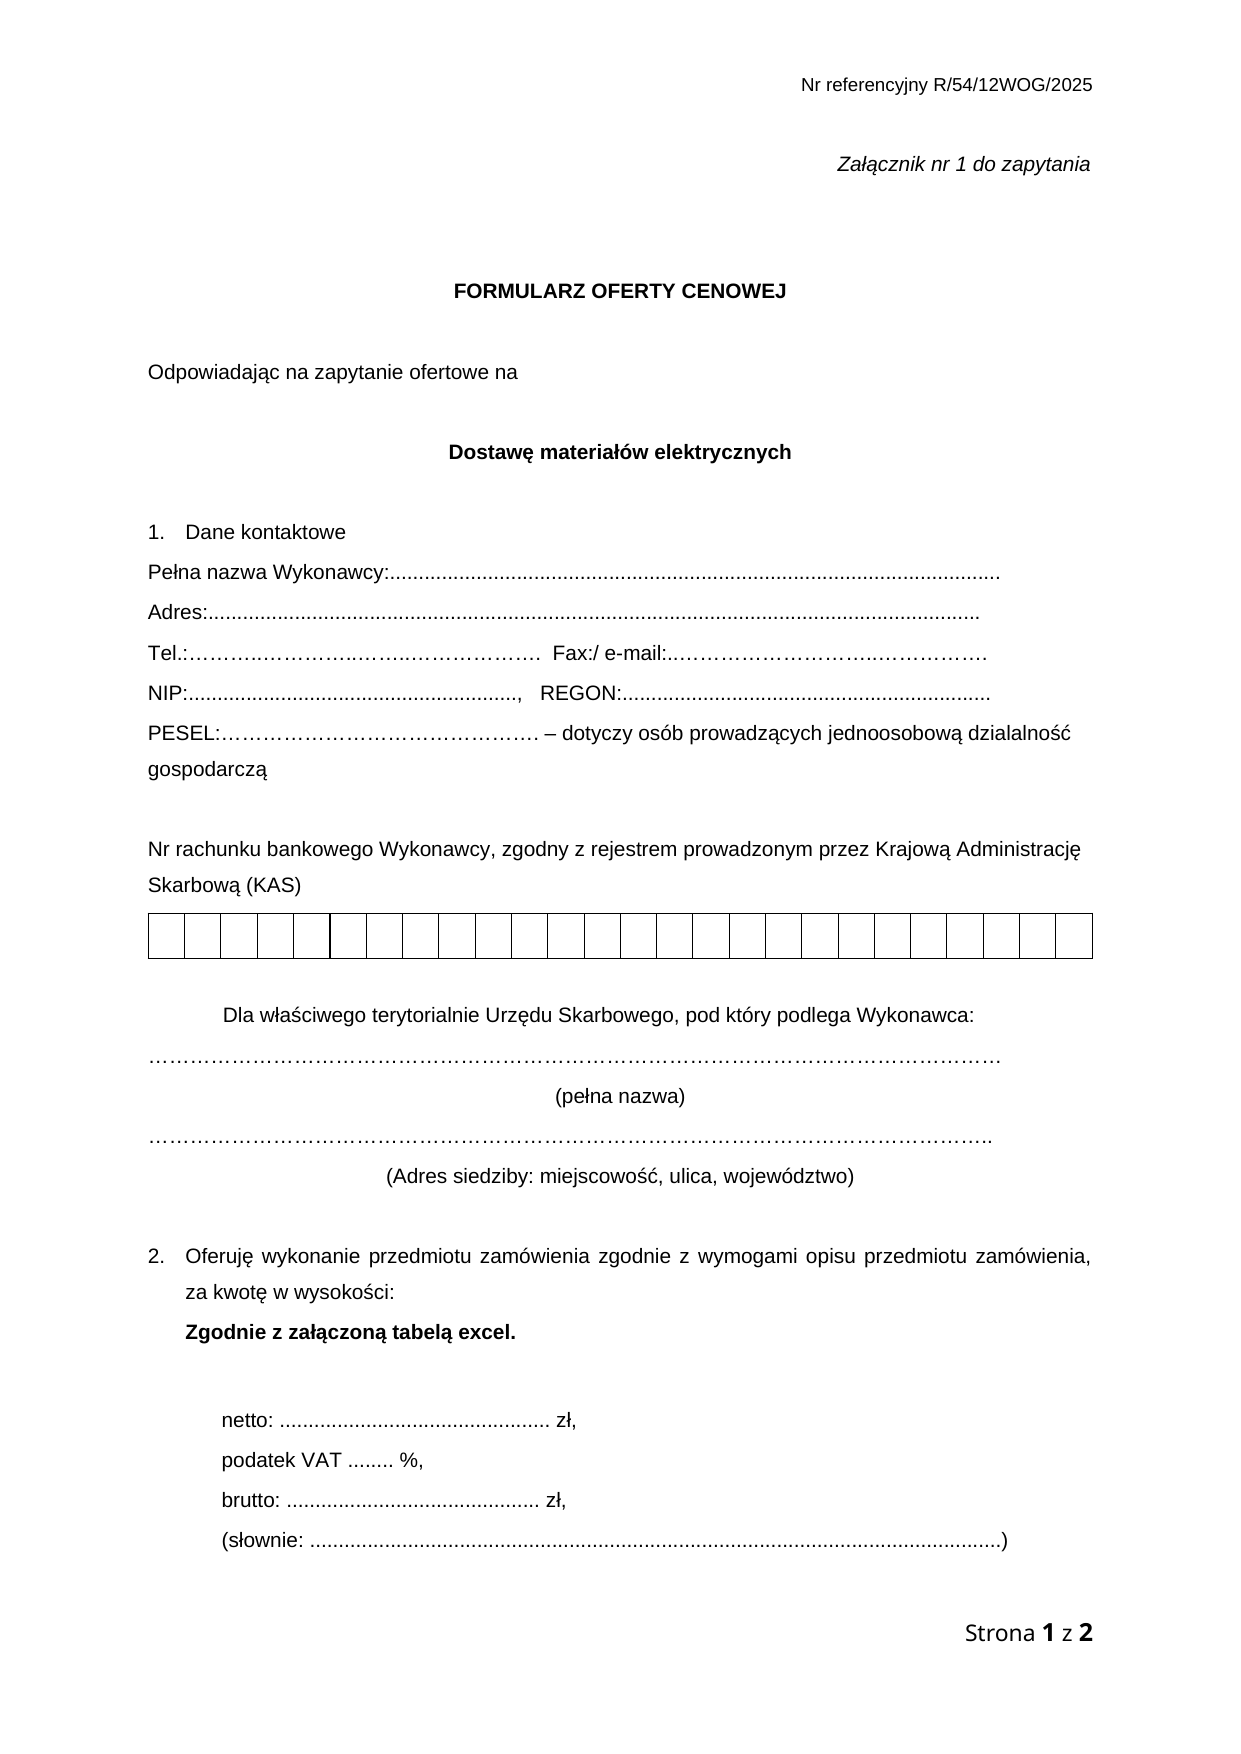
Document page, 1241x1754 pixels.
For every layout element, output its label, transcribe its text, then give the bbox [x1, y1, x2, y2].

text (Adres siedziby: miejscowość, ulica, województwo) [148, 1164, 1093, 1188]
text (pełna nazwa) [148, 1083, 1093, 1107]
table_header [548, 914, 584, 958]
table_header [1020, 914, 1055, 958]
table_header [258, 914, 293, 958]
list Dane kontaktowe [148, 520, 1093, 544]
text (słownie: ........................................................................................................................) [148, 1528, 1093, 1552]
table_header [693, 914, 729, 958]
table_header [476, 914, 511, 958]
table_header [802, 914, 838, 958]
text …………………………………………………………………………………………………………… [148, 1043, 1093, 1067]
table_header [839, 914, 874, 958]
table_header [657, 914, 692, 958]
text Dla właściwego terytorialnie Urzędu Skarbowego, pod który podlega Wykonawca: [223, 1003, 1093, 1027]
text Zgodnie z załączoną tabelą excel. [185, 1320, 1093, 1344]
text Adres:...................................................................................................................................... [148, 600, 1093, 624]
table_header [294, 914, 329, 958]
text NIP:........................................................., REGON:................................................................ [148, 680, 1093, 704]
text FORMULARZ OFERTY CENOWEJ [148, 279, 1093, 303]
table_header [730, 914, 765, 958]
text Nr rachunku bankowego Wykonawcy, zgodny z rejestrem prowadzonym przez Krajową Administrację Skarbową (KAS) [148, 837, 1093, 897]
table_header [512, 914, 547, 958]
table_header [984, 914, 1019, 958]
text Pełna nazwa Wykonawcy:.......................................................................................................... [148, 560, 1093, 584]
table_header [911, 914, 946, 958]
table_header [331, 914, 366, 958]
table_header [221, 914, 257, 958]
table_header [585, 914, 620, 958]
text Dostawę materiałów elektrycznych [148, 440, 1093, 464]
text podatek VAT ........ %, [148, 1448, 1093, 1472]
text Załącznik nr 1 do zapytania [148, 152, 1093, 176]
table_header [367, 914, 402, 958]
table_header [149, 914, 184, 958]
text ………………………………………………………………………………………………………….. [148, 1124, 1093, 1148]
table_header [185, 914, 220, 958]
table_header [766, 914, 801, 958]
text Odpowiadając na zapytanie ofertowe na [148, 359, 1093, 383]
table_header [621, 914, 656, 958]
text netto: ............................................... zł, [148, 1407, 1093, 1431]
table_header [947, 914, 983, 958]
text PESEL:………………………………………. – dotyczy osób prowadzących jednoosobową dzialalność gospodarczą [148, 721, 1093, 780]
list Oferuję wykonanie przedmiotu zamówienia zgodnie z wymogami opisu przedmiotu zamówienia, za kwotę w wysokości: [148, 1244, 1093, 1304]
table_header [875, 914, 910, 958]
text Tel.:………..…………..……..………………. Fax:/ e-mail:..………………………..……………. [148, 640, 1093, 664]
text brutto: ............................................ zł, [148, 1488, 1093, 1512]
table_header [403, 914, 438, 958]
table_header [1056, 914, 1092, 958]
table_header [439, 914, 475, 958]
